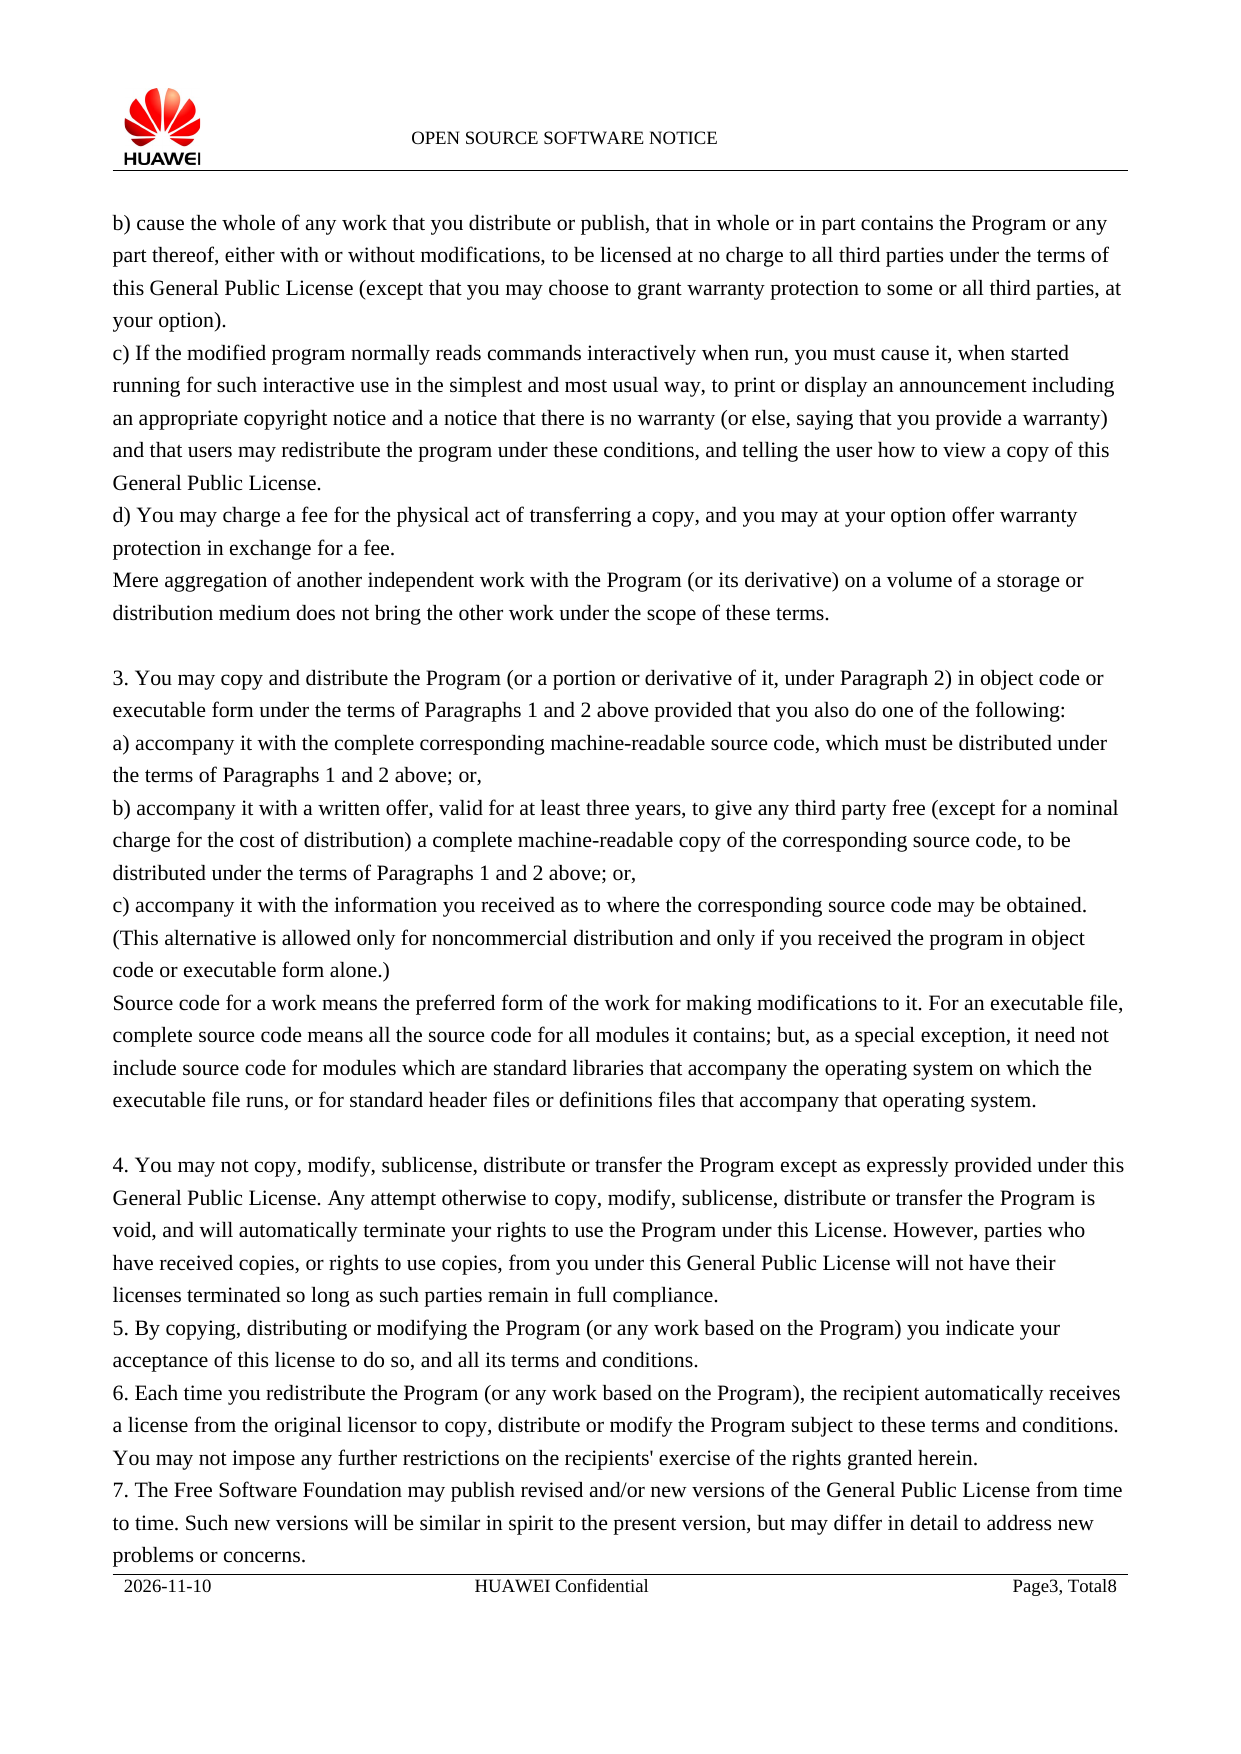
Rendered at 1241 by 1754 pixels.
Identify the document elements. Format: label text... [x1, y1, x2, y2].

picture [124, 88, 201, 165]
